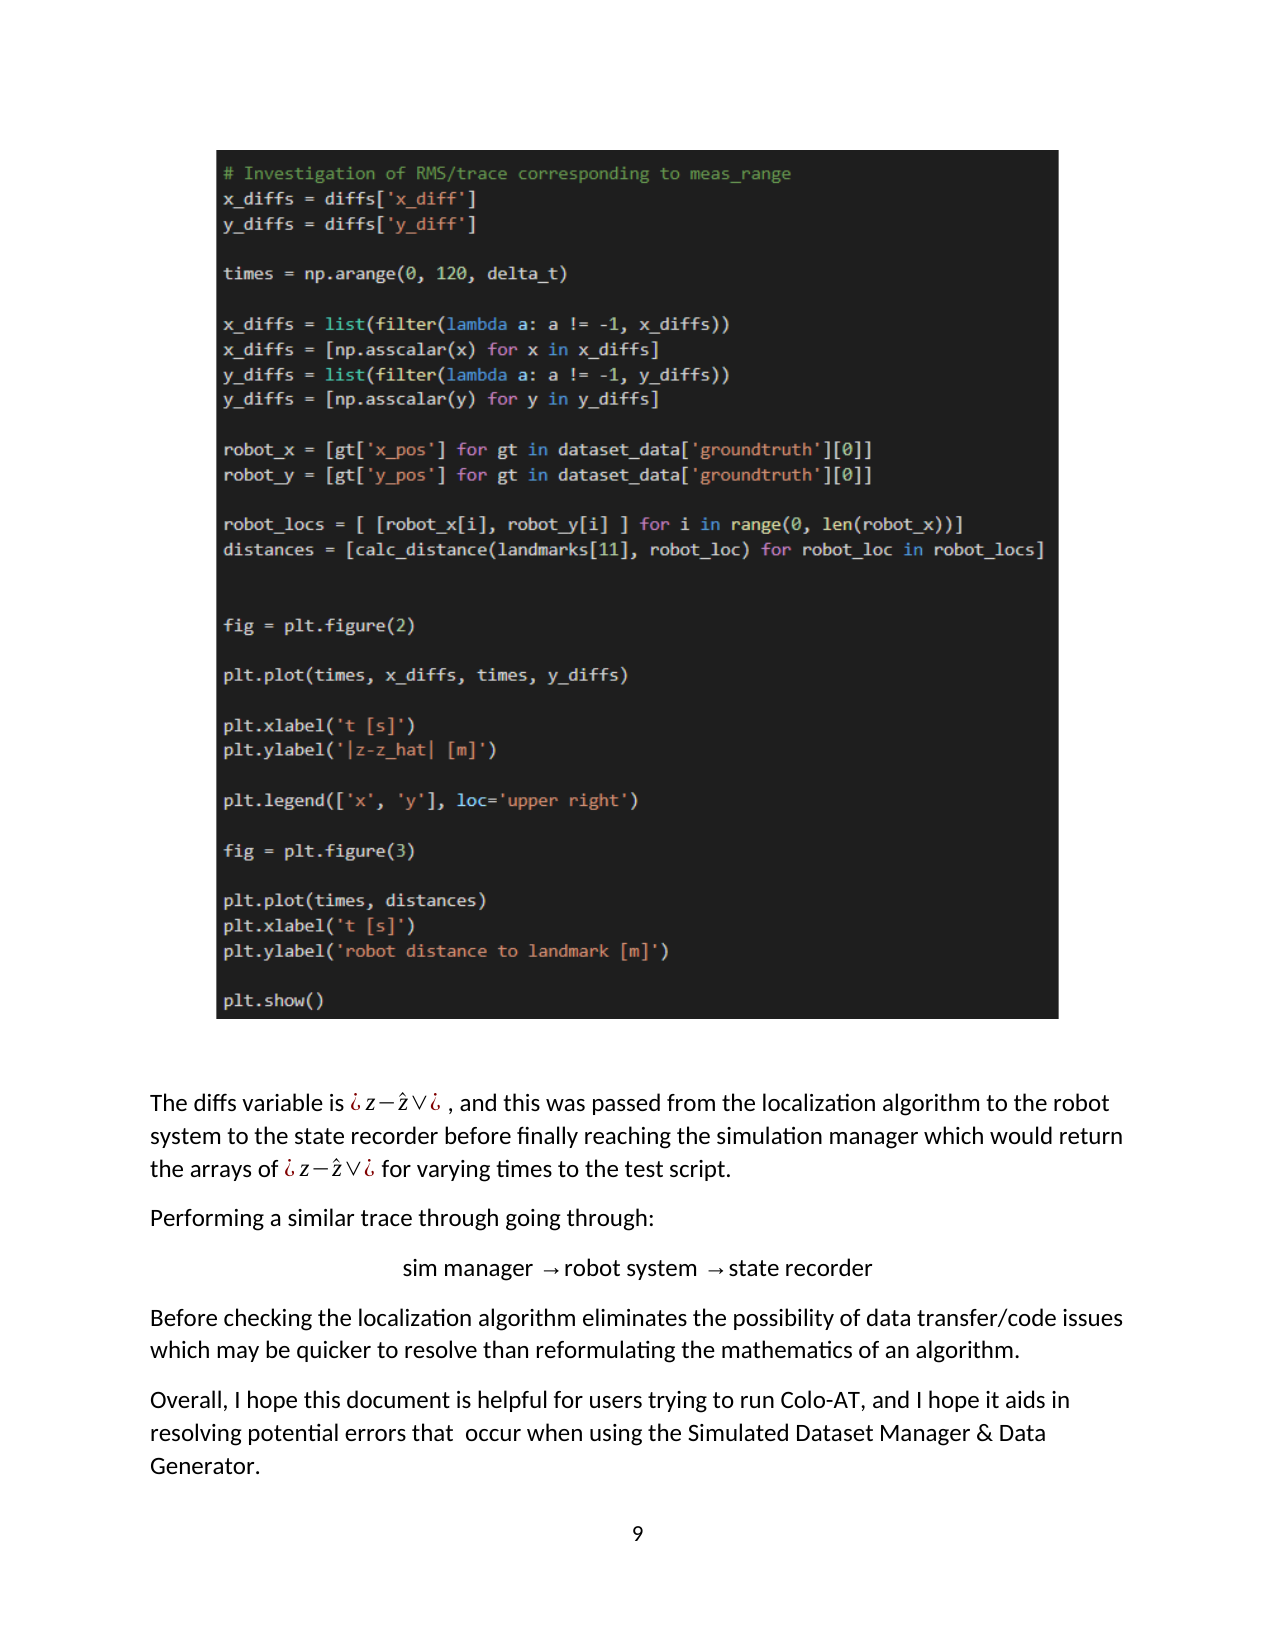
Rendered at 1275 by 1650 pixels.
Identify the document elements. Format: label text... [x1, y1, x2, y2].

text Overall, I hope this document is helpful for users trying to run Colo-AT, and I hope it aids in resolving potential errors that occur when using the Simulated Dataset Manager & Data Generator. [150, 1384, 1125, 1481]
text The diffs variable is , and this was passed from the localization algorithm to the robot system to the state recorder before finally reaching the simulation manager which would return the arrays of for varying times to the test script. [150, 1087, 1125, 1183]
text Performing a similar trace through going through: [150, 1203, 1125, 1233]
picture [216, 150, 1059, 1019]
text Before checking the localization algorithm eliminates the possibility of data transfer/code issues which may be quicker to resolve than reformulating the mathematics of an algorithm. [150, 1302, 1125, 1365]
text sim manager robot system state recorder [150, 1252, 1125, 1283]
